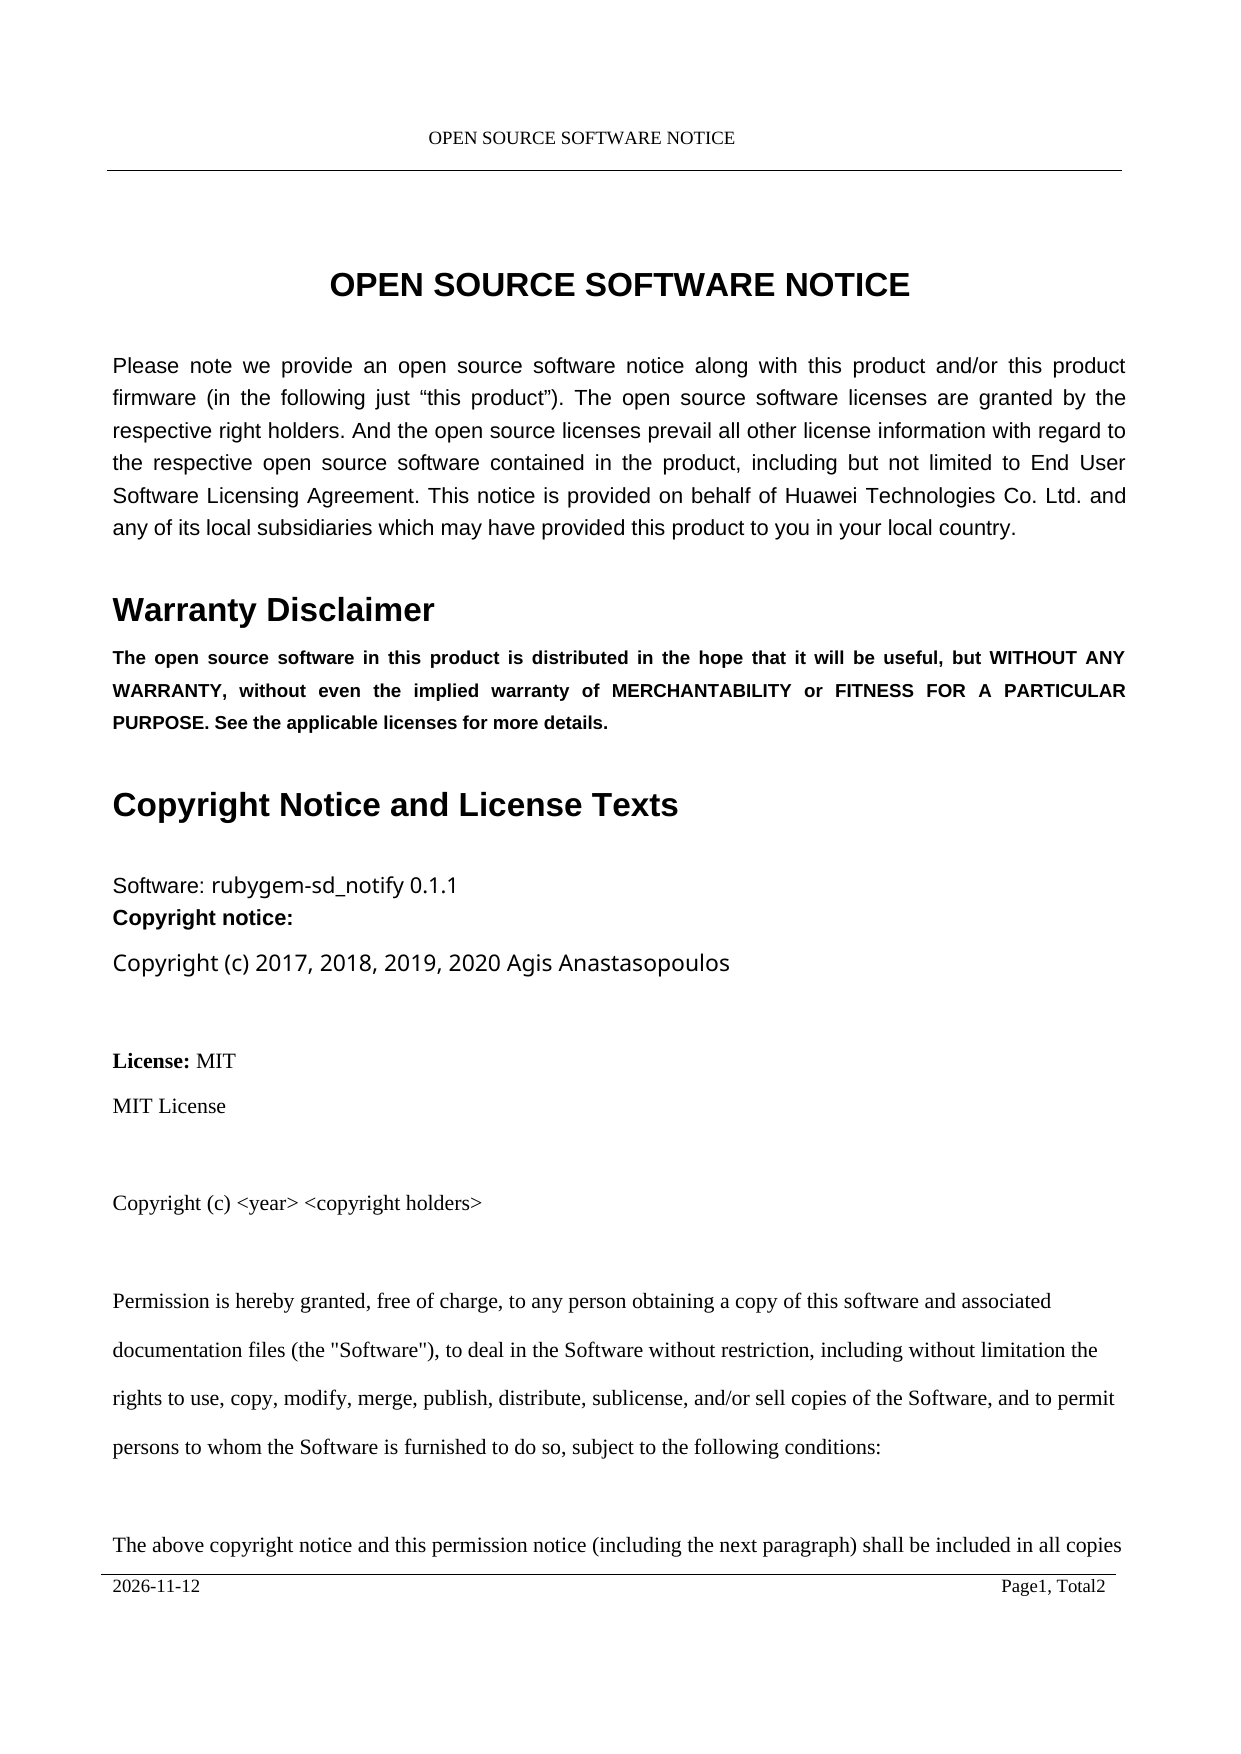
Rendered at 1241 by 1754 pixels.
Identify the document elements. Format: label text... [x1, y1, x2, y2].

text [112, 1089, 1128, 1560]
text Copyright (c) 2017, 2018, 2019, 2020 Agis Anastasopoulos [112, 947, 1128, 1028]
text Please note we provide an open source software notice along with this product and/or this product firmware (in the following just “this product”). The open source software licenses are granted by the respective right holders. And the open source licenses prevail all other license information with regard to the respective open source software contained in the product, including but not limited to End User Software Licensing Agreement. This notice is provided on behalf of Huawei Technologies Co. Ltd. and any of its local subsidiaries which may have provided this product to you in your local country. [112, 349, 1128, 544]
text The open source software in this product is distributed in the hope that it will be useful, but WITHOUT ANY WARRANTY, without even the implied warranty of MERCHANTABILITY or FITNESS FOR A PARTICULAR PURPOSE. See the applicable licenses for more details. [112, 641, 1128, 739]
text Copyright Notice and License Texts [112, 771, 1128, 836]
text Warranty Disclaimer [112, 576, 1128, 641]
text Copyright notice: [112, 901, 1128, 934]
text OPEN SOURCE SOFTWARE NOTICE [112, 251, 1128, 316]
text Software: rubygem-sd_notify 0.1.1 [112, 869, 1128, 901]
text License: MIT [112, 1044, 1128, 1077]
